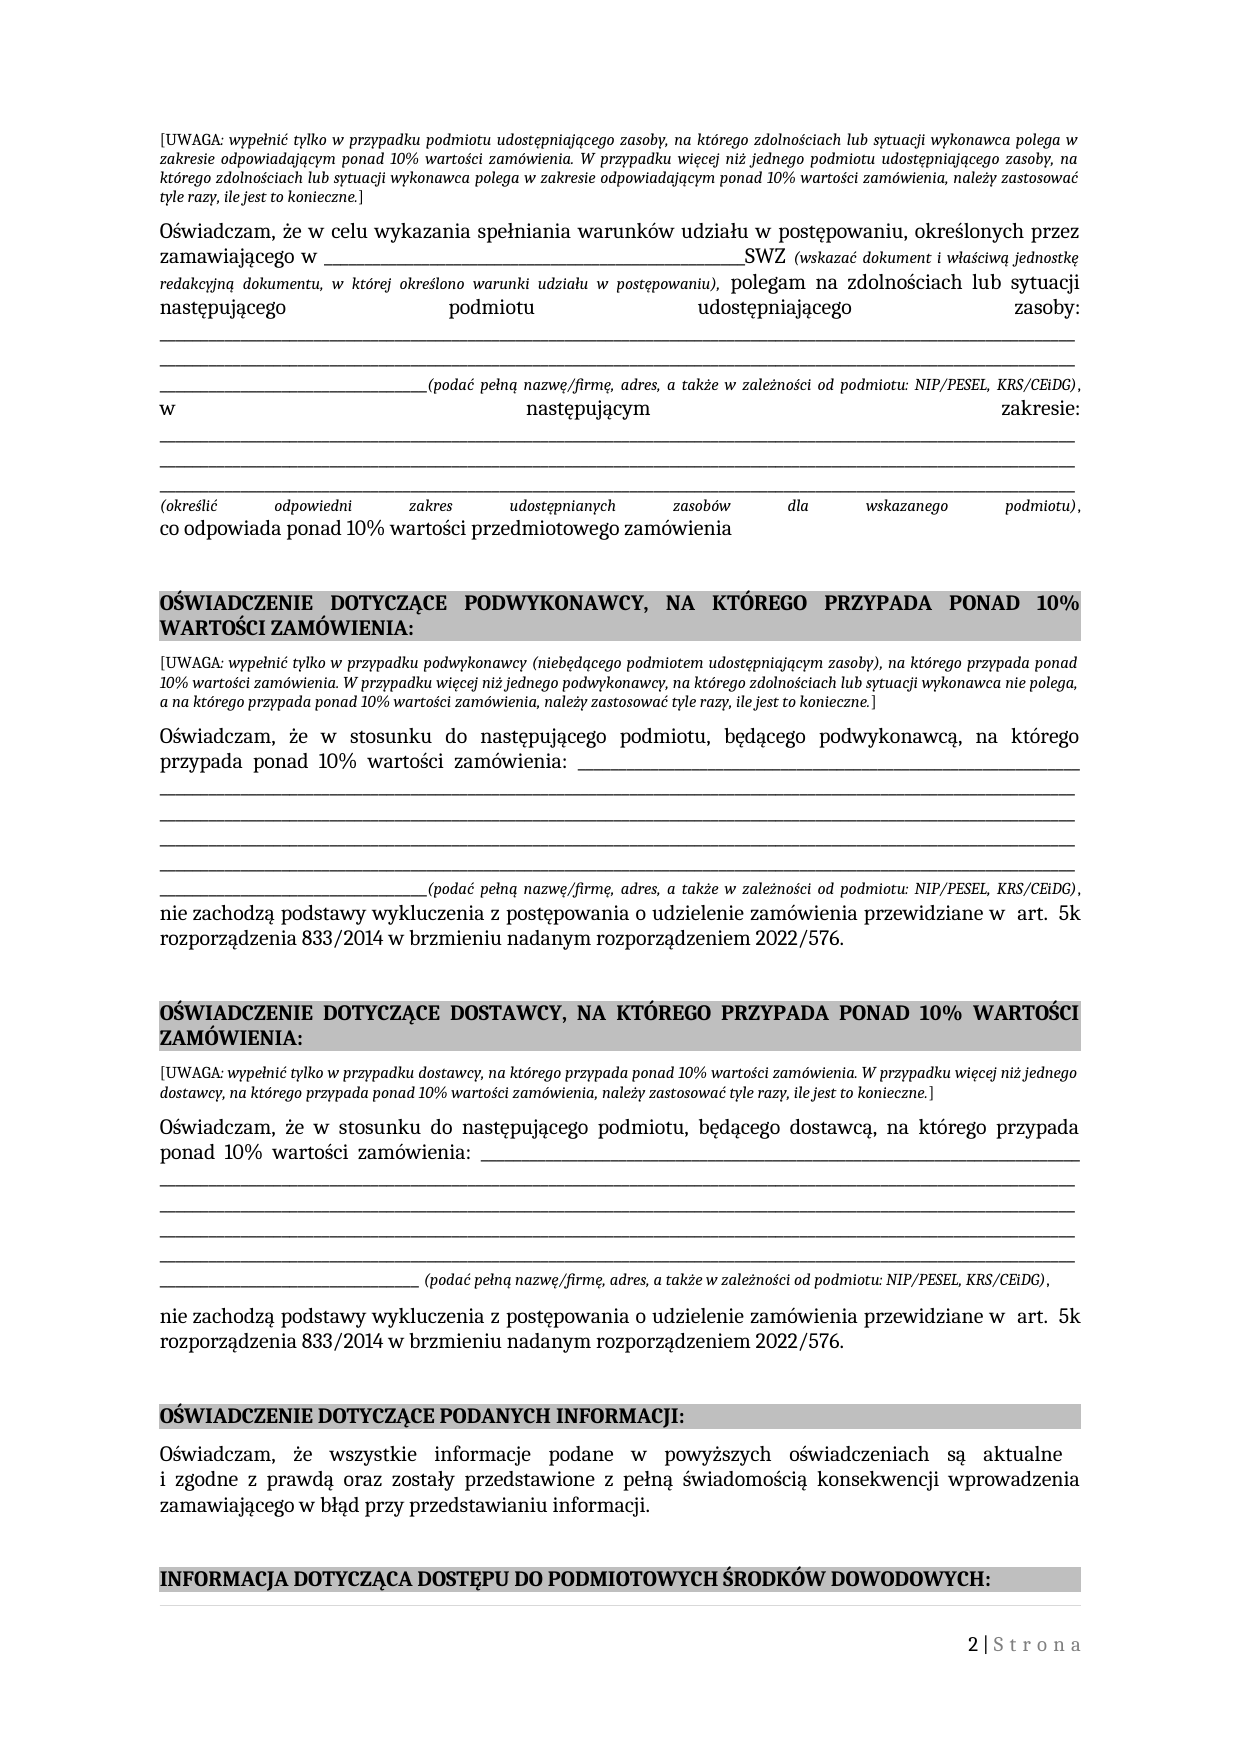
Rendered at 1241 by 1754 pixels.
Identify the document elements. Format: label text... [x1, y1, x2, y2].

text OŚWIADCZENIE DOTYCZĄCE PODWYKONAWCY, NA KTÓREGO PRZYPADA PONAD 10% WARTOŚCI ZAMÓWIENIA: [159, 591, 1081, 641]
text nie zachodzą podstawy wykluczenia z postępowania o udzielenie zamówienia przewidziane w art. 5k rozporządzenia 833/2014 w brzmieniu nadanym rozporządzeniem 2022/576. [159, 1304, 1081, 1354]
text Oświadczam, że wszystkie informacje podane w powyższych oświadczeniach są aktualne i zgodne z prawdą oraz zostały przedstawione z pełną świadomością konsekwencji wprowadzenia zamawiającego w błąd przy przedstawianiu informacji. [159, 1442, 1081, 1518]
text [UWAGA: wypełnić tylko w przypadku podwykonawcy (niebędącego podmiotem udostępniającym zasoby), na którego przypada ponad 10% wartości zamówienia. W przypadku więcej niż jednego podwykonawcy, na którego zdolnościach lub sytuacji wykonawca nie polega, a na którego przypada ponad 10% wartości zamówienia, należy zastosować tyle razy, ile jest to konieczne.] [159, 654, 1081, 711]
text [UWAGA: wypełnić tylko w przypadku dostawcy, na którego przypada ponad 10% wartości zamówienia. W przypadku więcej niż jednego dostawcy, na którego przypada ponad 10% wartości zamówienia, należy zastosować tyle razy, ile jest to konieczne.] [159, 1064, 1081, 1102]
text OŚWIADCZENIE DOTYCZĄCE DOSTAWCY, NA KTÓREGO PRZYPADA PONAD 10% WARTOŚCI ZAMÓWIENIA: [159, 1001, 1081, 1051]
text [UWAGA: wypełnić tylko w przypadku podmiotu udostępniającego zasoby, na którego zdolnościach lub sytuacji wykonawca polega w zakresie odpowiadającym ponad 10% wartości zamówienia. W przypadku więcej niż jednego podmiotu udostępniającego zasoby, na którego zdolnościach lub sytuacji wykonawca polega w zakresie odpowiadającym ponad 10% wartości zamówienia, należy zastosować tyle razy, ile jest to konieczne.] [159, 130, 1081, 207]
text OŚWIADCZENIE DOTYCZĄCE PODANYCH INFORMACJI: [159, 1404, 1081, 1429]
text Oświadczam, że w celu wykazania spełniania warunków udziału w postępowaniu, określonych przez zamawiającego w ____________________________________________________SWZ (wskazać dokument i właściwą jednostkę redakcyjną dokumentu, w której określono warunki udziału w postępowaniu), polegam na zdolnościach lub sytuacji następującego podmiotu udostępniającego zasoby: ___________________________________________________________________________________________________________________________________________________________________________________________________________________________________________________________________(podać pełną nazwę/firmę, adres, a także w zależności od podmiotu: NIP/PESEL, KRS/CEiDG), w następującym zakresie: ___________________________________________________________________________________________________________________________________________________________________________________________________________________________________________________________________________________________________________________________________________________ (określić odpowiedni zakres udostępnianych zasobów dla wskazanego podmiotu), co odpowiada ponad 10% wartości przedmiotowego zamówienia [159, 219, 1081, 541]
text Oświadczam, że w stosunku do następującego podmiotu, będącego podwykonawcą, na którego przypada ponad 10% wartości zamówienia: ______________________________________________________________ _____________________________________________________________________________________________________________________________________________________________________________________________________________________________________________________________________________________________________________________________________________________________________________________________________________________________________________________________________________________________________(podać pełną nazwę/firmę, adres, a także w zależności od podmiotu: NIP/PESEL, KRS/CEiDG), nie zachodzą podstawy wykluczenia z postępowania o udzielenie zamówienia przewidziane w art. 5k rozporządzenia 833/2014 w brzmieniu nadanym rozporządzeniem 2022/576. [159, 724, 1081, 951]
text INFORMACJA DOTYCZĄCA DOSTĘPU DO PODMIOTOWYCH ŚRODKÓW DOWODOWYCH: [159, 1567, 1081, 1592]
text Oświadczam, że w stosunku do następującego podmiotu, będącego dostawcą, na którego przypada ponad 10% wartości zamówienia: __________________________________________________________________________ ____________________________________________________________________________________________________________________________________________________________________________________________________________________________________________________________________________________________________________________________________________________________________________________________________________________________________________________________________________________________________ (podać pełną nazwę/firmę, adres, a także w zależności od podmiotu: NIP/PESEL, KRS/CEiDG), [159, 1115, 1081, 1291]
